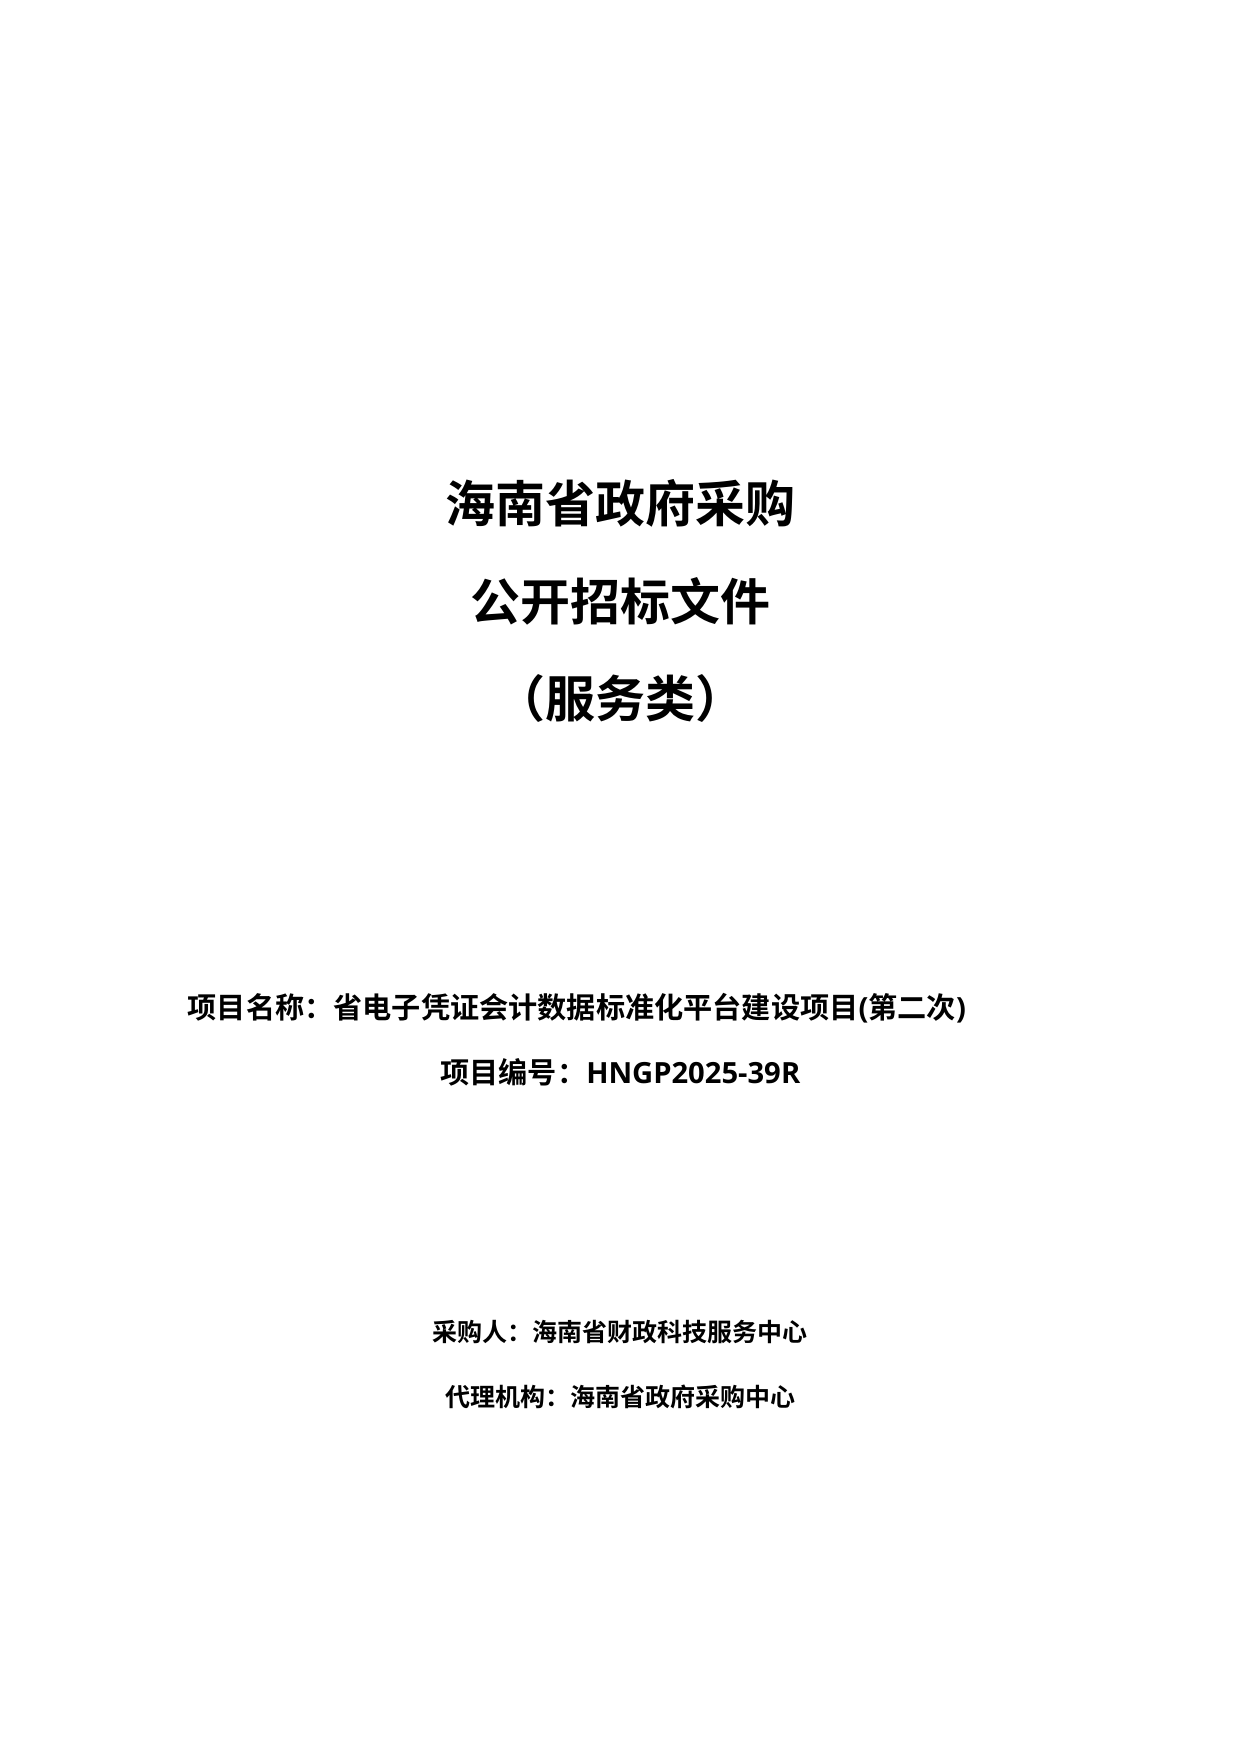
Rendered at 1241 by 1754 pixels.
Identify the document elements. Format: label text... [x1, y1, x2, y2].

text 项目编号：HNGP2025-39R [187, 1039, 1053, 1104]
text 代理机构：海南省政府采购中心 [187, 1364, 1053, 1429]
text （服务类） [187, 649, 1053, 747]
text 采购人：海南省财政科技服务中心 [187, 1299, 1053, 1364]
text 项目名称：省电子凭证会计数据标准化平台建设项目(第二次) [187, 974, 1053, 1039]
text 海南省政府采购 [187, 454, 1053, 552]
text 公开招标文件 [187, 552, 1053, 649]
